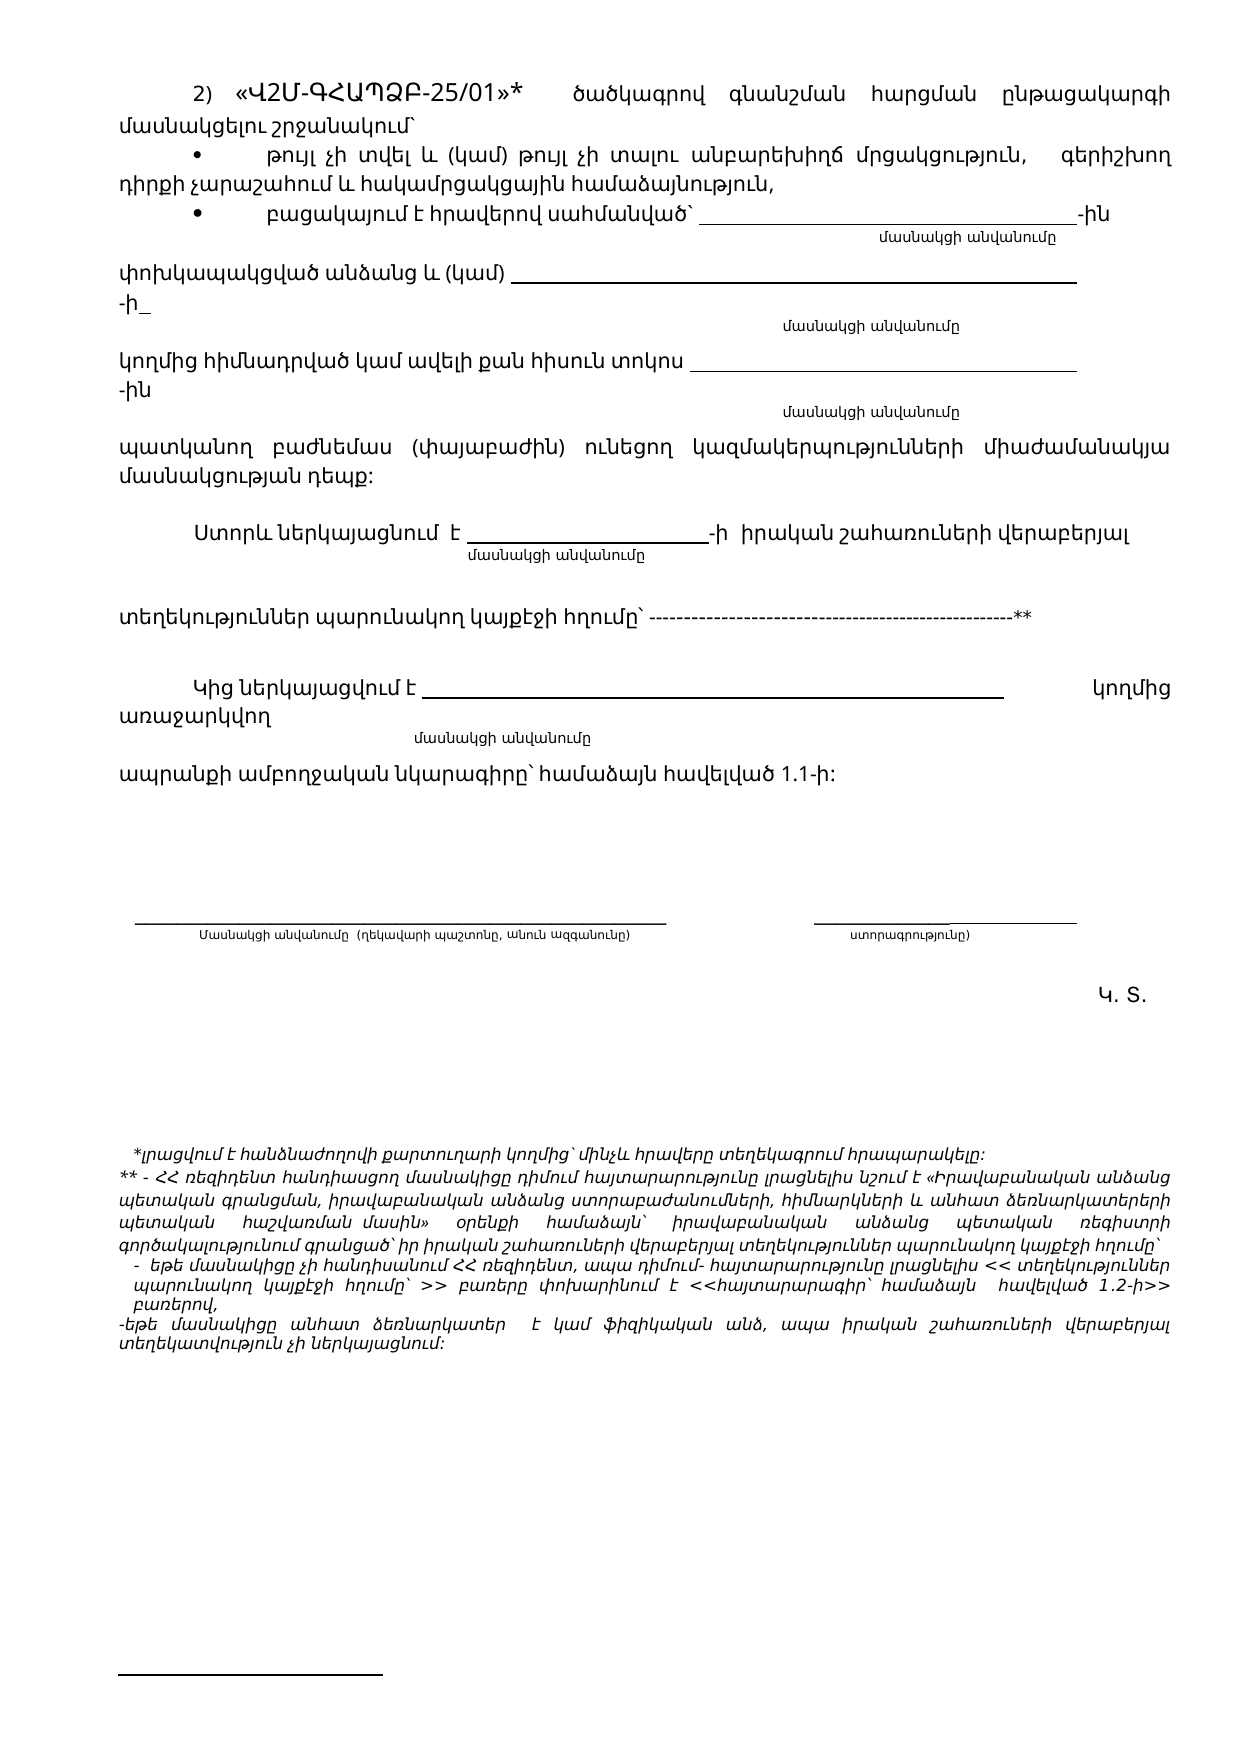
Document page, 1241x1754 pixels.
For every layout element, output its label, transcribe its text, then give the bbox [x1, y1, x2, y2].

text պատկանող բաժնեմաս (փայաբաժին) ունեցող կազմակերպությունների միաժամանակյա մասնակցության դեպք: [118, 432, 1171, 489]
text - եթե մասնակիցը չի հանդիսանում ՀՀ ռեզիդենտ, ապա դիմում- հայտարարությունը լրացնելիս << տեղեկություններ պարունակող կայքէջի հղումը՝ >> բառերը փոխարինում է <<հայտարարագիր՝ համաձայն հավելված 1․2-ի>> բառերով, [133, 1256, 1171, 1314]
text -եթե մասնակիցը անհատ ձեռնարկատեր է կամ ֆիզիկական անձ, ապա իրական շահառուների վերաբերյալ տեղեկատվություն չի ներկայացնում: [118, 1314, 1171, 1353]
text մասնակցի անվանումը [118, 317, 1171, 346]
text մասնակցի անվանումը [118, 730, 1171, 759]
text 2) «Վ2Մ-ԳՀԱՊՁԲ-25/01»* ծածկագրով գնանշման հարցման ընթացակարգի մասնակցելու շրջանակում` [118, 75, 1171, 140]
text Ստորև ներկայացնում է -ի իրական շահառուների վերաբերյալ [193, 518, 1171, 546]
text մասնակցի անվանումը [118, 403, 1171, 432]
text փոխկապակցված անձանց և (կամ) -ի [118, 258, 1171, 317]
text ** - ՀՀ ռեզիդենտ հանդիասցող մասնակիցը դիմում հայտարարությունը լրացնելիս նշում է «Իրավաբանական անձանց պետական գրանցման, իրավաբանական անձանց ստորաբաժանումների, հիմնարկների և անհատ ձեռնարկատերերի պետական հաշվառման մասին» օրենքի համաձայն՝ իրավաբանական անձանց պետական ռեգիստրի գործակալությունում գրանցած՝ իր իրական շահառուների վերաբերյալ տեղեկություններ պարունակող կայքէջի հղումը՝ [118, 1165, 1171, 1256]
text Կից ներկայացվում է կողմից առաջարկվող [118, 673, 1171, 730]
list թույլ չի տվել և (կամ) թույլ չի տալու անբարեխիղճ մրցակցություն, գերիշխող դիրքի չարաշահում և հակամրցակցային համաձայնություն, [118, 140, 1171, 197]
text Կ. Տ. [118, 983, 1171, 1007]
text մասնակցի անվանումը [118, 546, 1171, 575]
text ___________________________________________________ _____________ Մասնակցի անվանումը (ղեկավարի պաշտոնը, անուն ազգանունը) ստորագրությունը) [118, 901, 1171, 954]
text մասնակցի անվանումը [118, 228, 1171, 258]
text կողմից հիմնադրված կամ ավելի քան հիսուն տոկոս -ին [118, 346, 1171, 403]
text *լրացվում է հանձնաժողովի քարտուղարի կողմից` մինչև հրավերը տեղեկագրում հրապարակելը: [118, 1143, 1171, 1165]
text ապրանքի ամբողջական նկարագիրը՝ համաձայն հավելված 1.1-ի: [118, 759, 1171, 788]
list բացակայում է հրավերով սահմանված` -ին [118, 197, 1171, 228]
text տեղեկություններ պարունակող կայքէջի հղումը՝ ----------------------------------------------------** [118, 602, 1171, 631]
